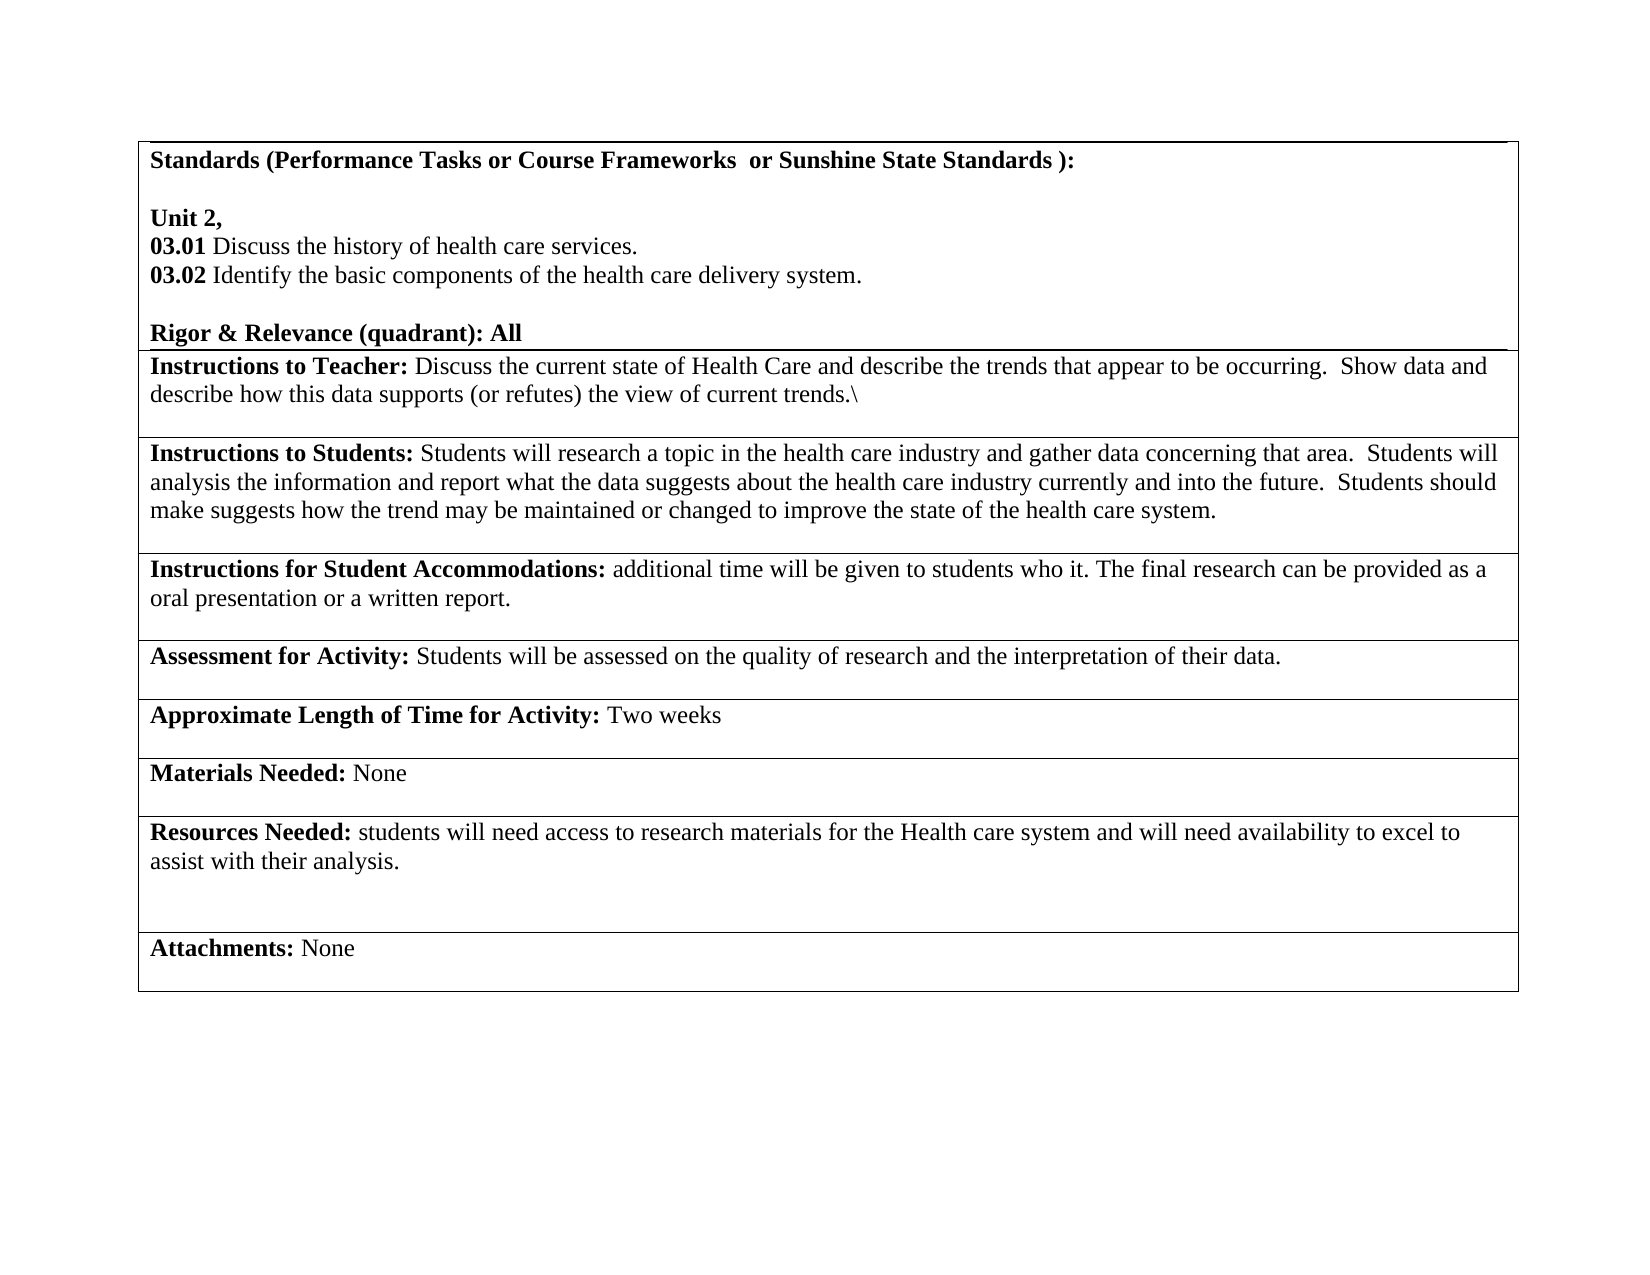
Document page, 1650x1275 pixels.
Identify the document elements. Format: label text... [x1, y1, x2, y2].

table_cell Instructions for Student Accommodations: additional time will be given to students who it. The final research can be provided as a oral presentation or a written report. [139, 554, 1518, 640]
table_cell Materials Needed: None [139, 759, 1518, 816]
table_header Standards (Performance Tasks or Course Frameworks or Sunshine State Standards ): Unit 2, 03.01 Discuss the history of health care services. 03.02 Identify the basic components of the health care delivery system. Rigor & Relevance (quadrant): All [139, 142, 1518, 350]
table_cell Instructions to Students: Students will research a topic in the health care industry and gather data concerning that area. Students will analysis the information and report what the data suggests about the health care industry currently and into the future. Students should make suggests how the trend may be maintained or changed to improve the state of the health care system. [139, 438, 1518, 553]
table_cell Resources Needed: students will need access to research materials for the Health care system and will need availability to excel to assist with their analysis. [139, 817, 1518, 932]
table_cell Assessment for Activity: Students will be assessed on the quality of research and the interpretation of their data. [139, 641, 1518, 699]
table_cell Approximate Length of Time for Activity: Two weeks [139, 700, 1518, 757]
table_cell Attachments: None [139, 933, 1518, 991]
table_cell Instructions to Teacher: Discuss the current state of Health Care and describe the trends that appear to be occurring. Show data and describe how this data supports (or refutes) the view of current trends.\ [139, 351, 1518, 437]
